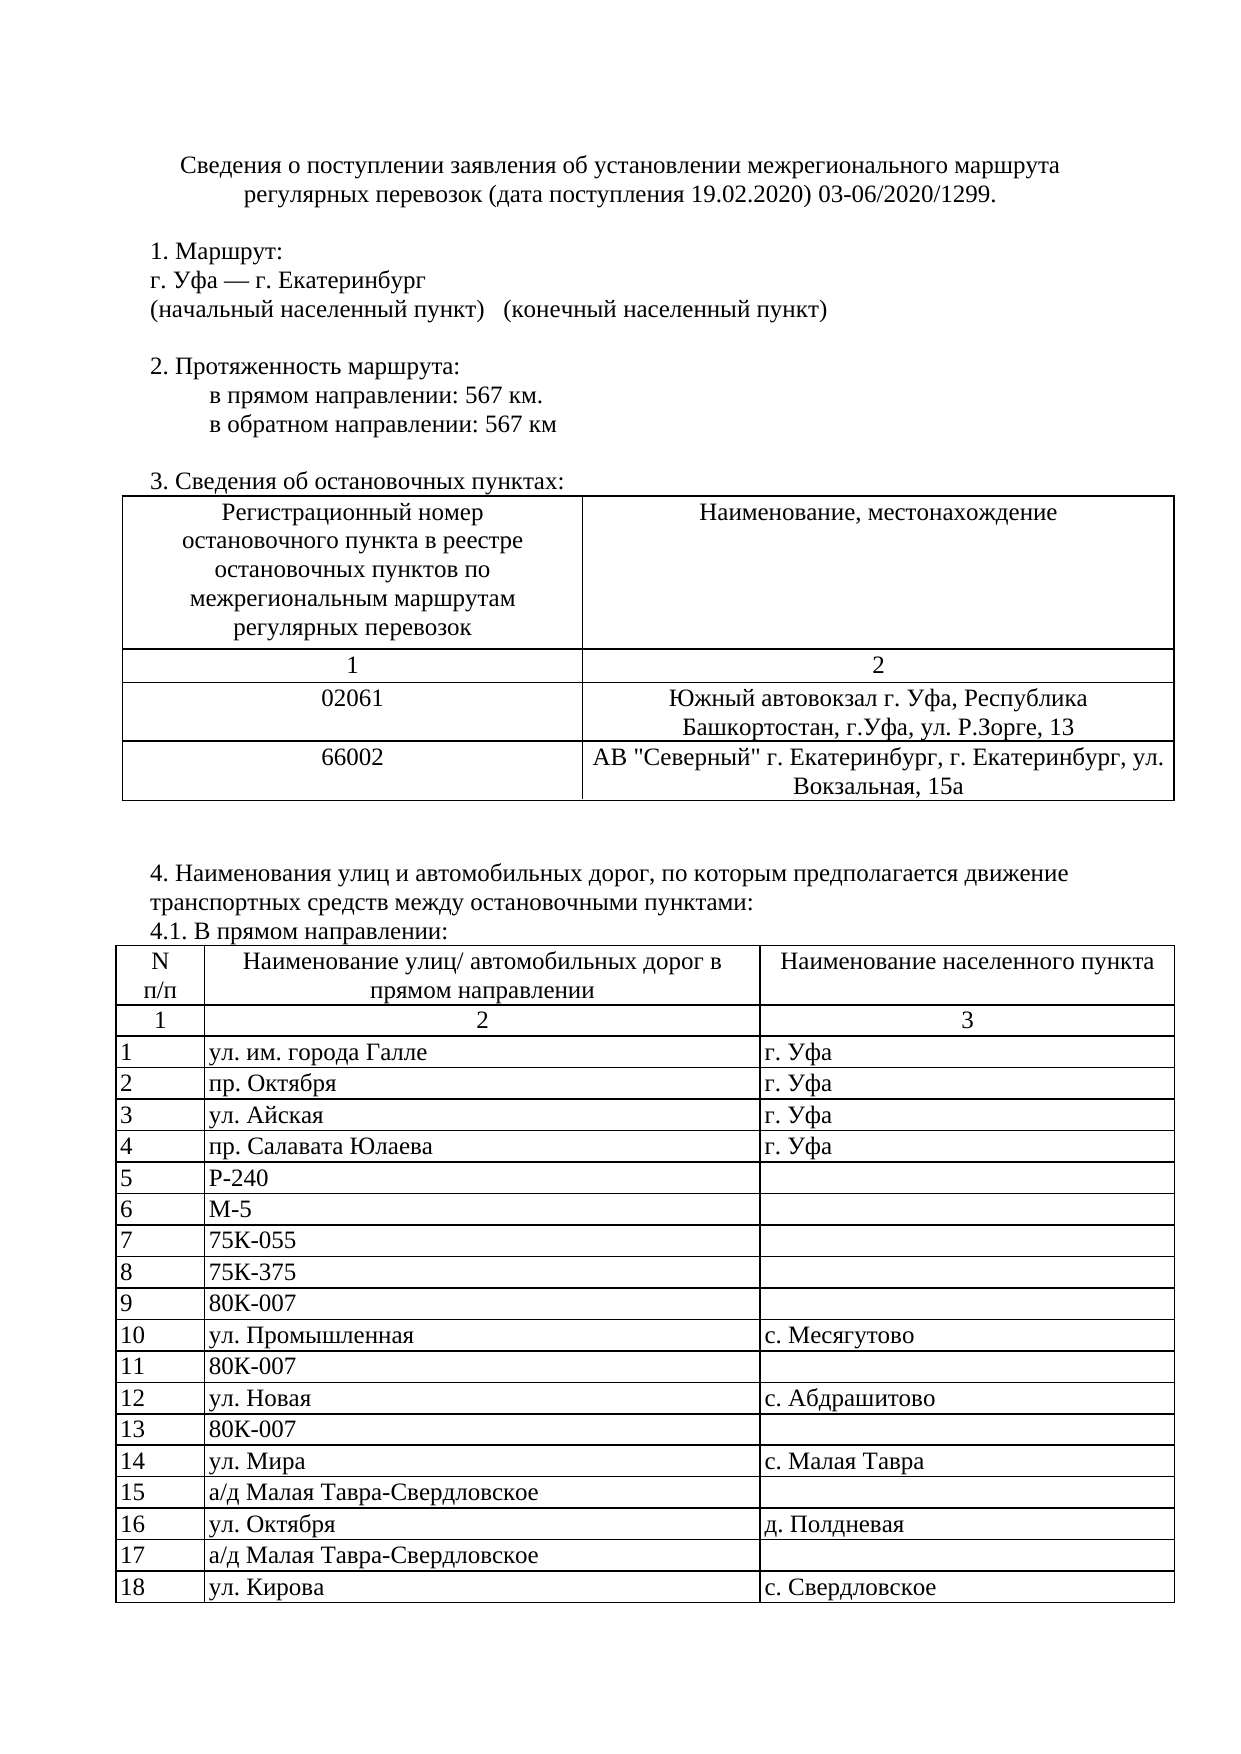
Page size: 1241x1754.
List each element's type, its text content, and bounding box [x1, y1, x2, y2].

table_cell АВ "Северный" г. Екатеринбург, г. Екатеринбург, ул. Вокзальная, 15а [583, 742, 1173, 799]
table_cell 6 [117, 1194, 204, 1224]
table_cell с. Свердловское [761, 1572, 1174, 1602]
table_cell [761, 1540, 1174, 1570]
table_cell 17 [117, 1540, 204, 1570]
table_cell 66002 [123, 742, 582, 799]
table_cell д. Полдневая [761, 1509, 1174, 1539]
table_cell М-5 [205, 1194, 759, 1224]
table_cell 7 [117, 1226, 204, 1256]
table_cell с. Малая Тавра [761, 1446, 1174, 1476]
table_cell пр. Салавата Юлаева [205, 1131, 759, 1161]
table_cell ул. Кирова [205, 1572, 759, 1602]
table_header Наименование населенного пункта [761, 946, 1174, 1004]
table_cell 80К-007 [205, 1352, 759, 1381]
table_cell 5 [117, 1163, 204, 1193]
table_cell Южный автовокзал г. Уфа, Республика Башкортостан, г.Уфа, ул. Р.Зорге, 13 [583, 683, 1173, 740]
table_cell 13 [117, 1415, 204, 1444]
table_cell 1 [117, 1037, 204, 1067]
text 1. Маршрут: [150, 236, 1090, 265]
table_cell [761, 1289, 1174, 1318]
table_cell а/д Малая Тавра-Свердловское [205, 1540, 759, 1570]
table_cell 2 [583, 650, 1173, 681]
table_cell [761, 1163, 1174, 1193]
table_cell 2 [117, 1068, 204, 1098]
table_cell [761, 1352, 1174, 1381]
table_cell 02061 [123, 683, 582, 740]
table_cell [761, 1194, 1174, 1224]
table_cell 10 [117, 1320, 204, 1350]
table_cell с. Месягутово [761, 1320, 1174, 1350]
table_cell с. Абдрашитово [761, 1383, 1174, 1413]
text 3. Сведения об остановочных пунктах: [150, 466, 1090, 495]
table_cell [761, 1257, 1174, 1287]
table_cell 3 [117, 1100, 204, 1130]
text 2. Протяженность маршрута: [150, 351, 1090, 380]
table_cell 16 [117, 1509, 204, 1539]
table_cell 15 [117, 1477, 204, 1507]
table_cell 80К-007 [205, 1415, 759, 1444]
text в прямом направлении: 567 км. [150, 380, 1090, 409]
text в обратном направлении: 567 км [150, 409, 1090, 437]
table_cell 12 [117, 1383, 204, 1413]
table_cell г. Уфа [761, 1037, 1174, 1067]
text (начальный населенный пункт) (конечный населенный пункт) [150, 294, 1090, 322]
table_cell 80К-007 [205, 1289, 759, 1318]
table_cell а/д Малая Тавра-Свердловское [205, 1477, 759, 1507]
table_cell г. Уфа [761, 1131, 1174, 1161]
table_cell ул. им. города Галле [205, 1037, 759, 1067]
table_cell 75К-055 [205, 1226, 759, 1256]
text 4.1. В прямом направлении: [150, 916, 1090, 945]
table_cell 75К-375 [205, 1257, 759, 1287]
text 4. Наименования улиц и автомобильных дорог, по которым предполагается движение транспортных средств между остановочными пунктами: [150, 858, 1090, 916]
table_cell 9 [117, 1289, 204, 1318]
table_cell [761, 1415, 1174, 1444]
table_cell [761, 1477, 1174, 1507]
table_header N п/п [117, 946, 204, 1004]
table_cell 4 [117, 1131, 204, 1161]
table_cell 11 [117, 1352, 204, 1381]
table_cell ул. Октября [205, 1509, 759, 1539]
table_cell пр. Октября [205, 1068, 759, 1098]
table_cell Р-240 [205, 1163, 759, 1193]
table_header Регистрационный номер остановочного пункта в реестре остановочных пунктов по межрегиональным маршрутам регулярных перевозок [123, 497, 582, 648]
table_cell ул. Мира [205, 1446, 759, 1476]
text Сведения о поступлении заявления об установлении межрегионального маршрута регулярных перевозок (дата поступления 19.02.2020) 03-06/2020/1299. [150, 150, 1090, 207]
table_cell ул. Новая [205, 1383, 759, 1413]
table_cell 8 [117, 1257, 204, 1287]
table_cell [761, 1226, 1174, 1256]
table_cell г. Уфа [761, 1068, 1174, 1098]
text г. Уфа — г. Екатеринбург [150, 265, 1090, 294]
table_header Наименование, местонахождение [583, 497, 1173, 648]
table_cell ул. Айская [205, 1100, 759, 1130]
table_cell 18 [117, 1572, 204, 1602]
table_cell 14 [117, 1446, 204, 1476]
table_cell 2 [205, 1006, 759, 1035]
table_cell г. Уфа [761, 1100, 1174, 1130]
table_cell ул. Промышленная [205, 1320, 759, 1350]
table_cell 1 [123, 650, 582, 681]
table_header Наименование улиц/ автомобильных дорог в прямом направлении [205, 946, 759, 1004]
table_cell 1 [117, 1006, 204, 1035]
table_cell 3 [761, 1006, 1174, 1035]
